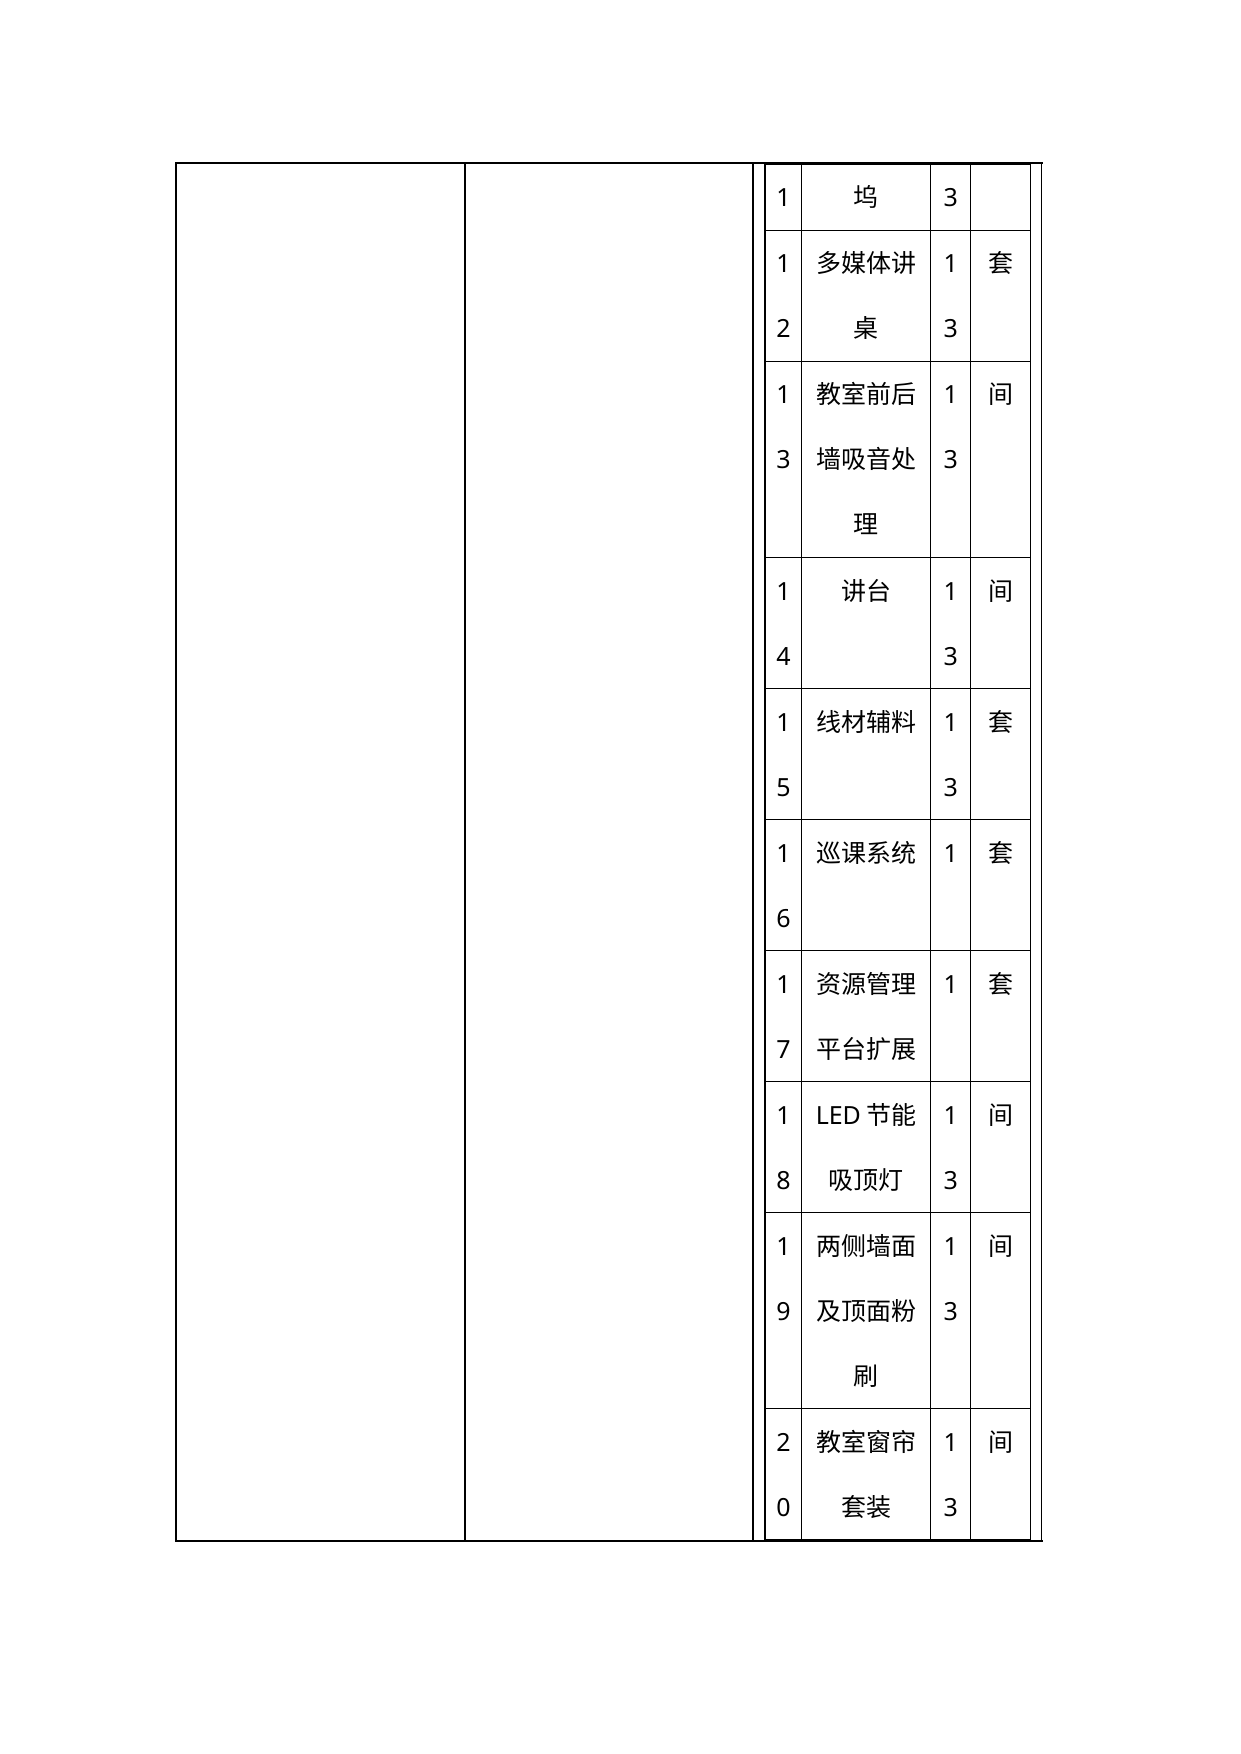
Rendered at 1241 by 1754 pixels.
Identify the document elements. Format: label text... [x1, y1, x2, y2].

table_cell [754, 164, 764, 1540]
table_cell 1 [177, 164, 464, 1540]
table_cell [466, 164, 752, 1540]
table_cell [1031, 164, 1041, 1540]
